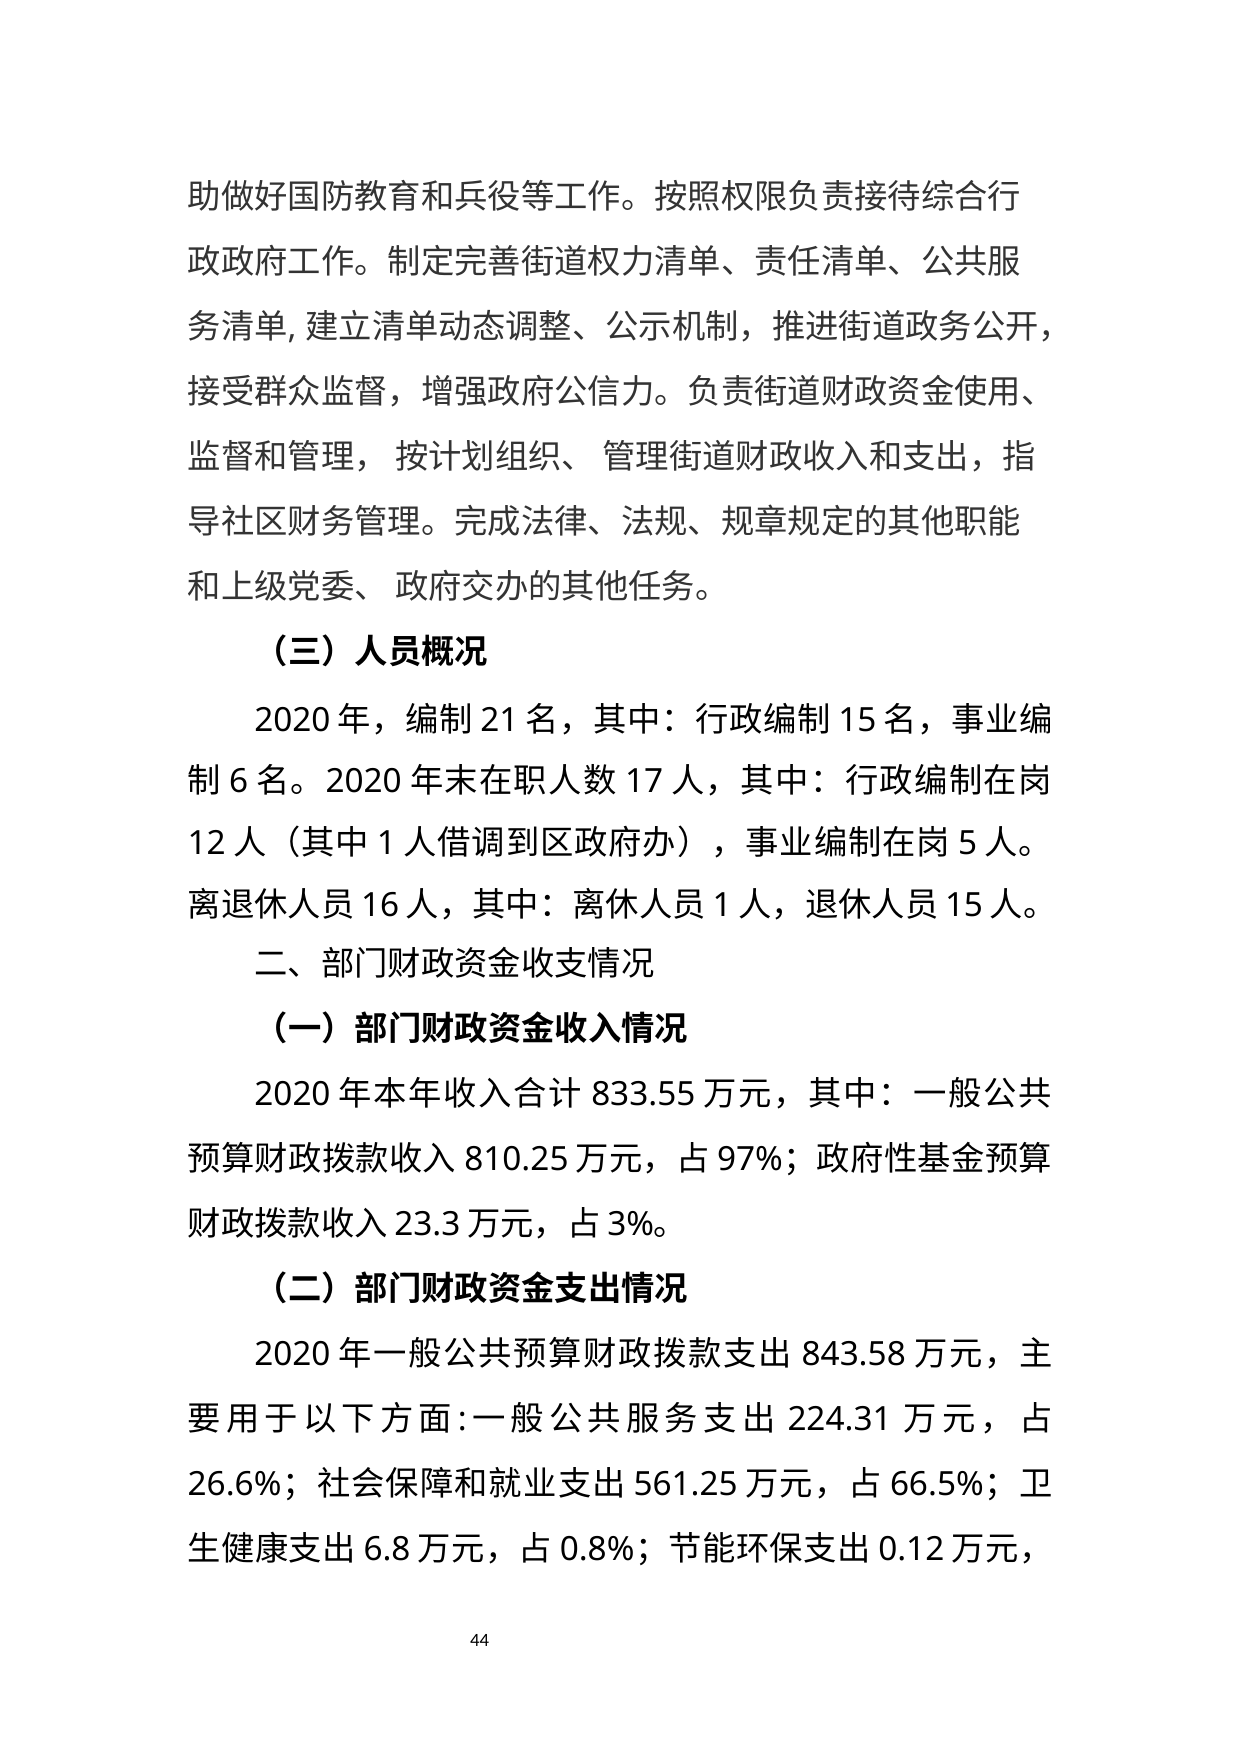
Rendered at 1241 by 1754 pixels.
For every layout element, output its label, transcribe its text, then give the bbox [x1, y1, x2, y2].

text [187, 1319, 1053, 1579]
text （三）人员概况 [187, 617, 1053, 682]
text 二、部门财政资金收支情况 [187, 929, 1053, 994]
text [187, 162, 1053, 617]
text 2020年本年收入合计833.55万元，其中：一般公共预算财政拨款收入810.25万元，占97%；政府性基金预算财政拨款收入23.3万元，占3%。 [187, 1059, 1053, 1254]
text （二）部门财政资金支出情况 [187, 1254, 1053, 1319]
text 2020年，编制21名，其中：行政编制15名，事业编制6名。2020年末在职人数17人，其中：行政编制在岗12人（其中1人借调到区政府办），事业编制在岗5人。离退休人员16人，其中：离休人员1人，退休人员15人。 [187, 682, 1053, 929]
text （一）部门财政资金收入情况 [187, 994, 1053, 1059]
